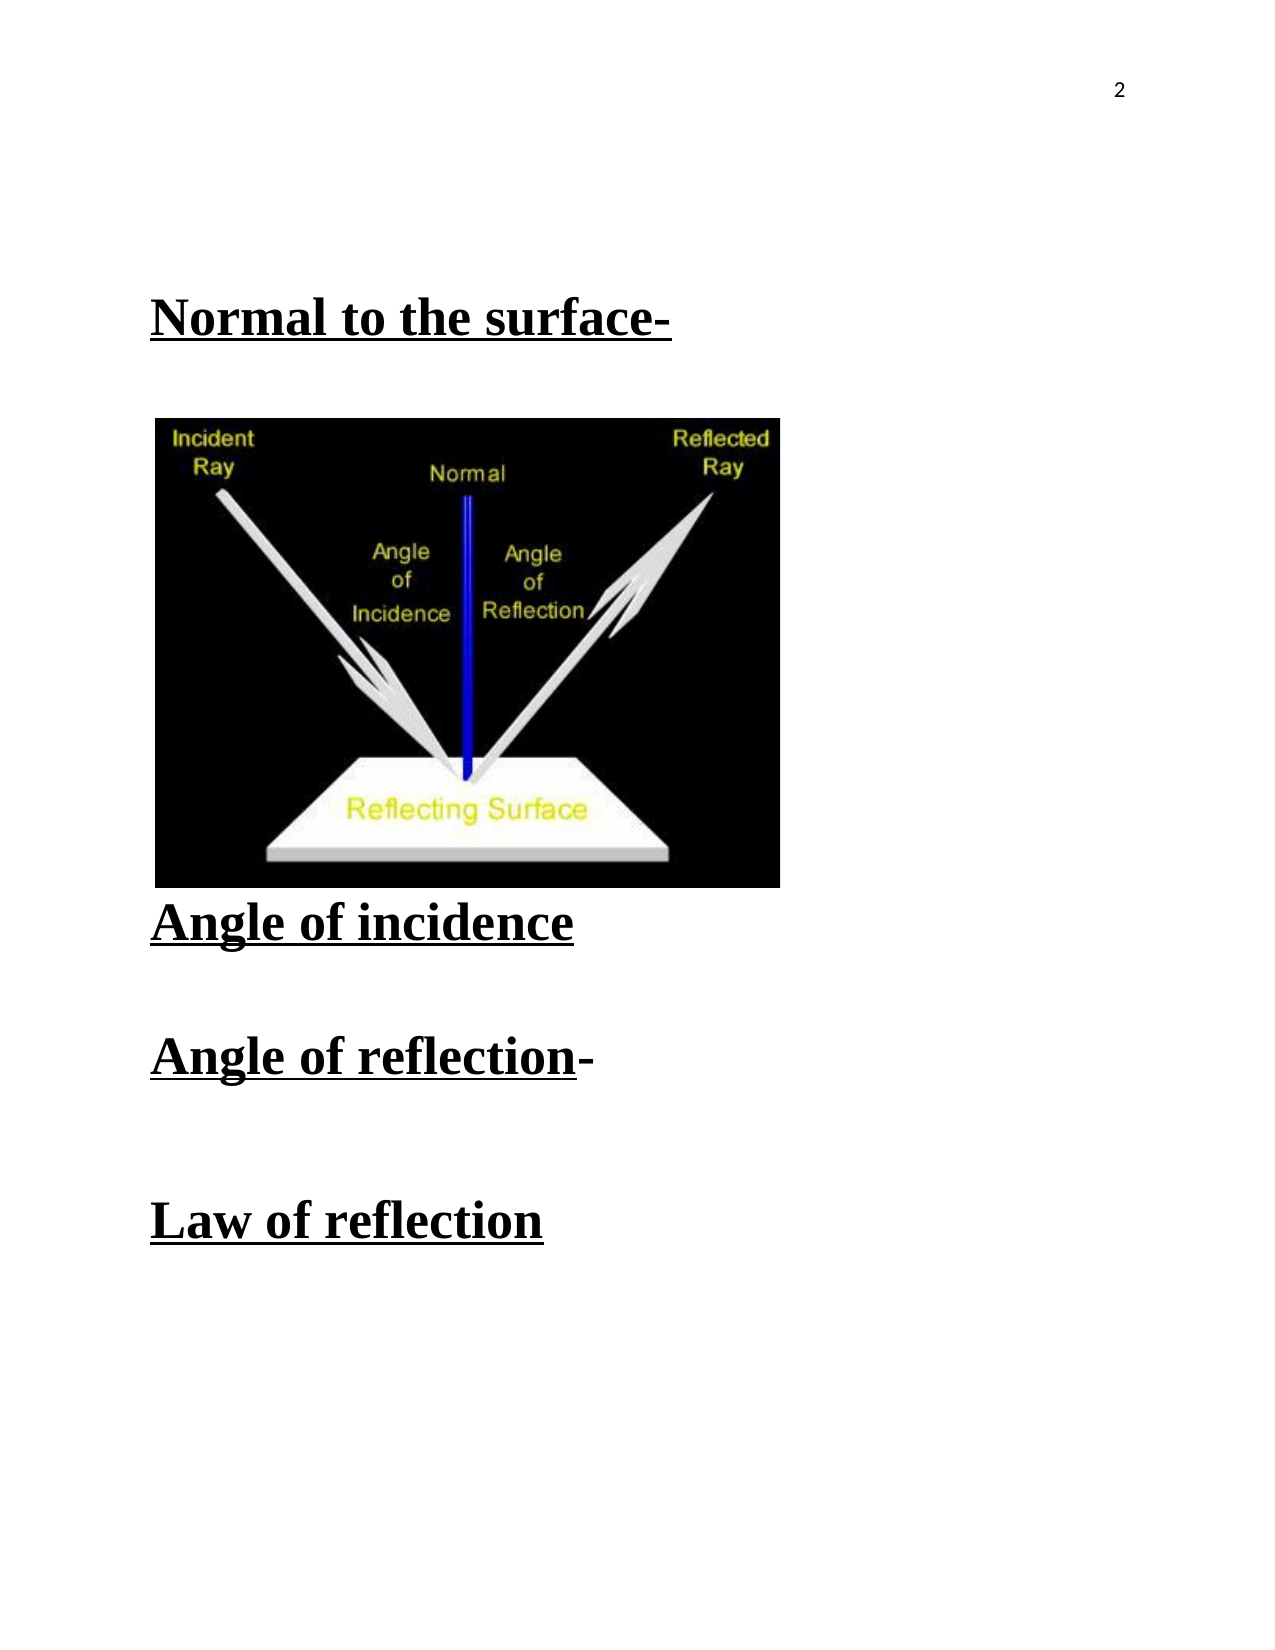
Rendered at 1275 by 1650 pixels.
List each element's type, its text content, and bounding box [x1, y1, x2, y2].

text Law of reflection [150, 1188, 1125, 1251]
text Angle of reflection- [150, 1024, 1125, 1086]
text Normal to the surface- [150, 284, 1125, 347]
text Angle of incidence [150, 889, 1125, 952]
picture [155, 418, 780, 888]
